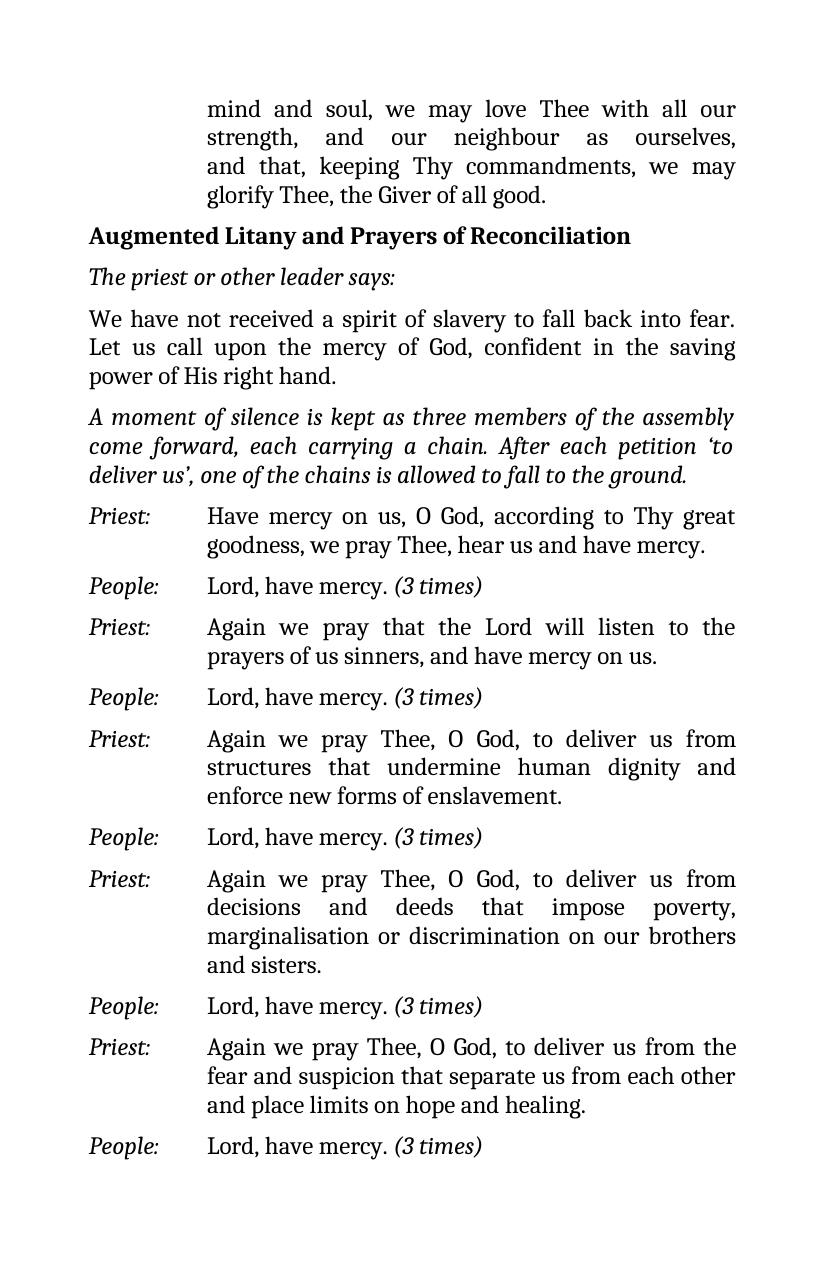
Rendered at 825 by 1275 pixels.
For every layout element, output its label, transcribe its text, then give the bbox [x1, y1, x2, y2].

text Priest: Again we pray Thee, O God, to deliver us from the fear and suspicion that separate us from each other and place limits on hope and healing. [89, 1033, 736, 1119]
text People: Lord, have mercy. (3 times) [89, 683, 736, 712]
text The priest or other leader says: [89, 263, 736, 292]
text Priest: Again we pray that the Lord will listen to the prayers of us sinners, and have mercy on us. [89, 613, 736, 671]
text Priest: Again we pray Thee, O God, to deliver us from structures that undermine human dignity and enforce new forms of enslavement. [89, 724, 736, 811]
text People: Lord, have mercy. (3 times) [89, 1132, 736, 1161]
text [207, 94, 736, 209]
text People: Lord, have mercy. (3 times) [89, 992, 736, 1021]
text People: Lord, have mercy. (3 times) [89, 823, 736, 852]
text A moment of silence is kept as three members of the assembly come forward, each carrying a chain. After each petition ‘to deliver us’, one of the chains is allowed to fall to the ground. [89, 403, 736, 489]
text People: Lord, have mercy. (3 times) [89, 572, 736, 601]
text Augmented Litany and Prayers of Reconciliation [89, 222, 736, 251]
text Priest: Have mercy on us, O God, according to Thy great goodness, we pray Thee, hear us and have mercy. [89, 502, 736, 559]
text We have not received a spirit of slavery to fall back into fear. Let us call upon the mercy of God, confident in the saving power of His right hand. [89, 304, 736, 391]
text Priest: Again we pray Thee, O God, to deliver us from decisions and deeds that impose poverty, marginalisation or discrimination on our brothers and sisters. [89, 864, 736, 979]
